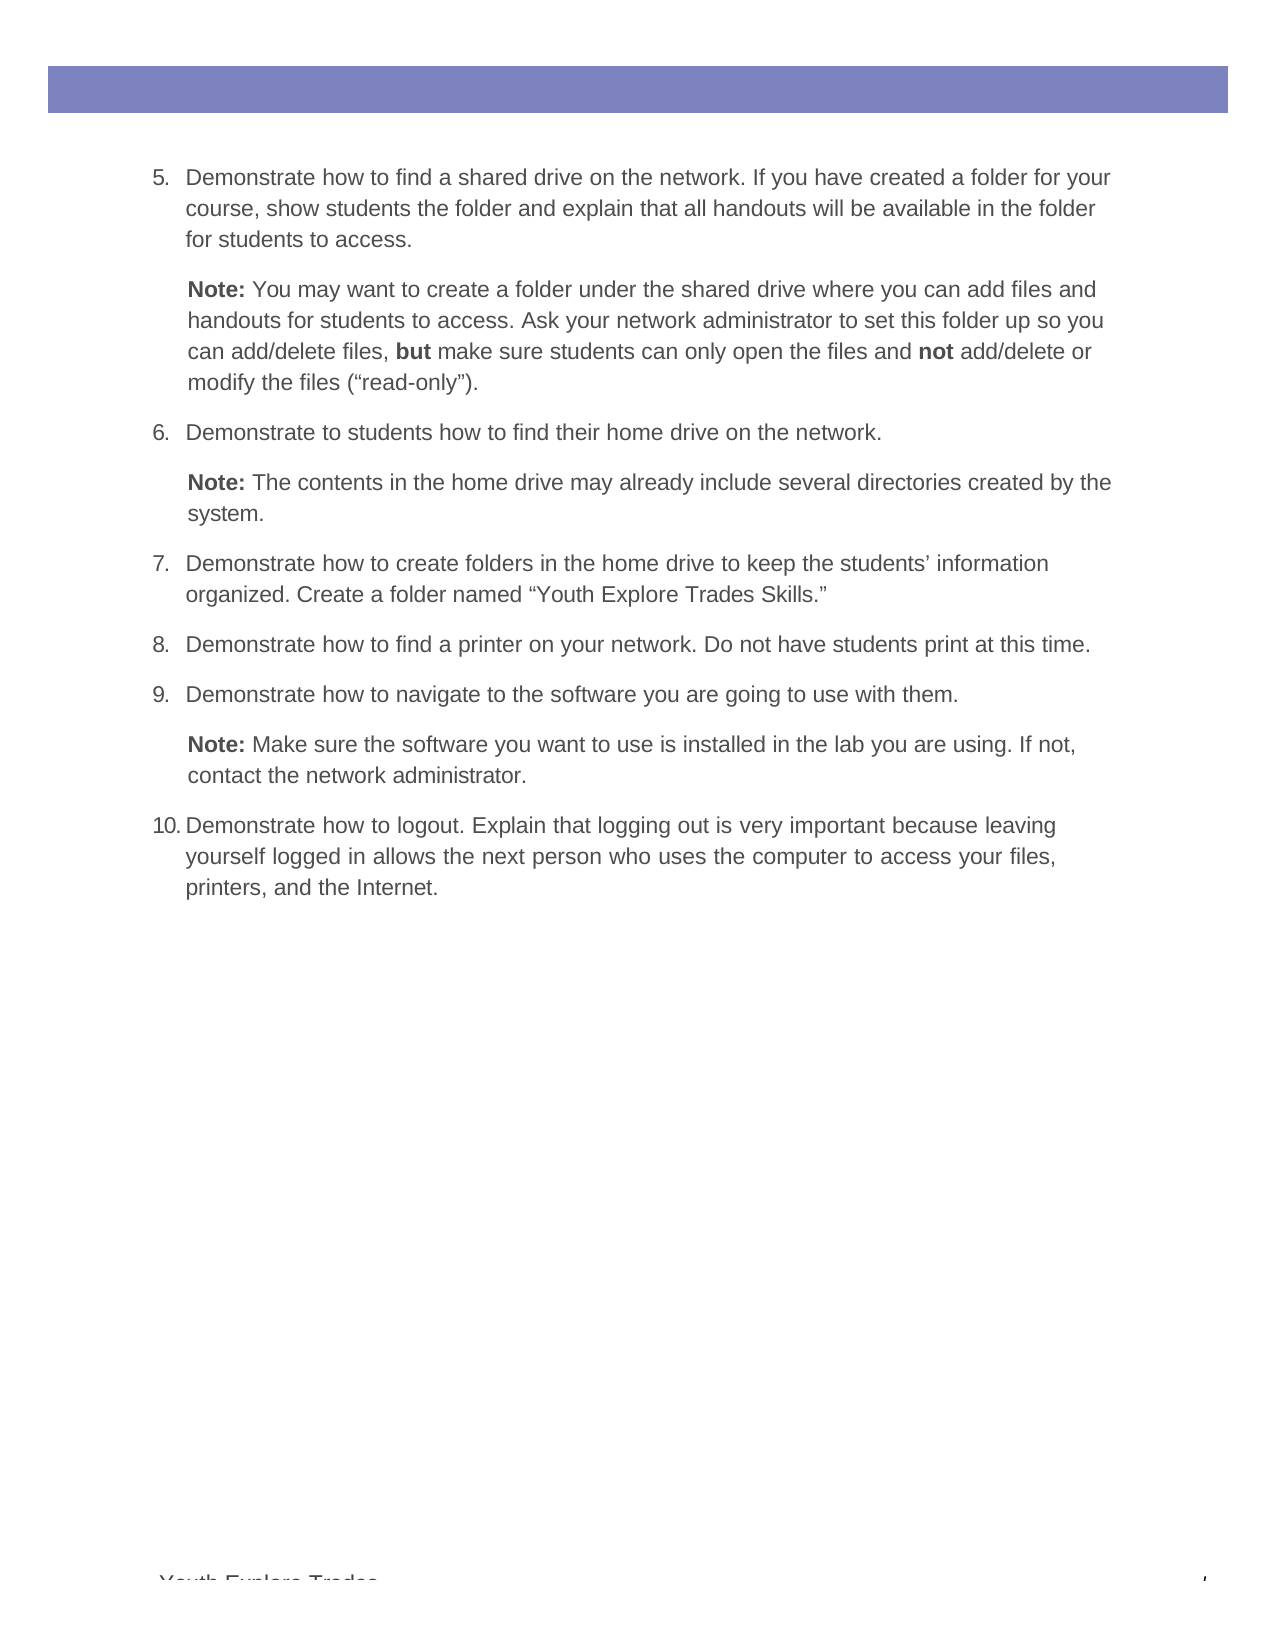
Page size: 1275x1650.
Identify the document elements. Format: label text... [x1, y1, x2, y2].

text Note: The contents in the home drive may already include several directories created by the system. [187, 469, 1113, 526]
list Demonstrate how to find a printer on your network. Do not have students print at this time. [152, 631, 1239, 657]
text Note: Make sure the software you want to use is installed in the lab you are using. If not, contact the network administrator. [187, 731, 1113, 788]
list Demonstrate to students how to find their home drive on the network. [152, 419, 1239, 445]
text Note: You may want to create a folder under the shared drive where you can add files and handouts for students to access. Ask your network administrator to set this folder up so you can add/delete files, but make sure students can only open the files and not add/delete or modify the files (“read-only”). [187, 276, 1113, 395]
list Demonstrate how to create folders in the home drive to keep the students’ information organized. Create a folder named “Youth Explore Trades Skills.” [152, 550, 1052, 607]
list Demonstrate how to logout. Explain that logging out is very important because leaving yourself logged in allows the next person who uses the computer to access your files, printers, and the Internet. [152, 812, 1056, 900]
list Demonstrate how to find a shared drive on the network. If you have created a folder for your course, show students the folder and explain that all handouts will be available in the folder for students to access. [152, 164, 1113, 252]
list Demonstrate how to navigate to the software you are going to use with them. [152, 681, 1239, 707]
